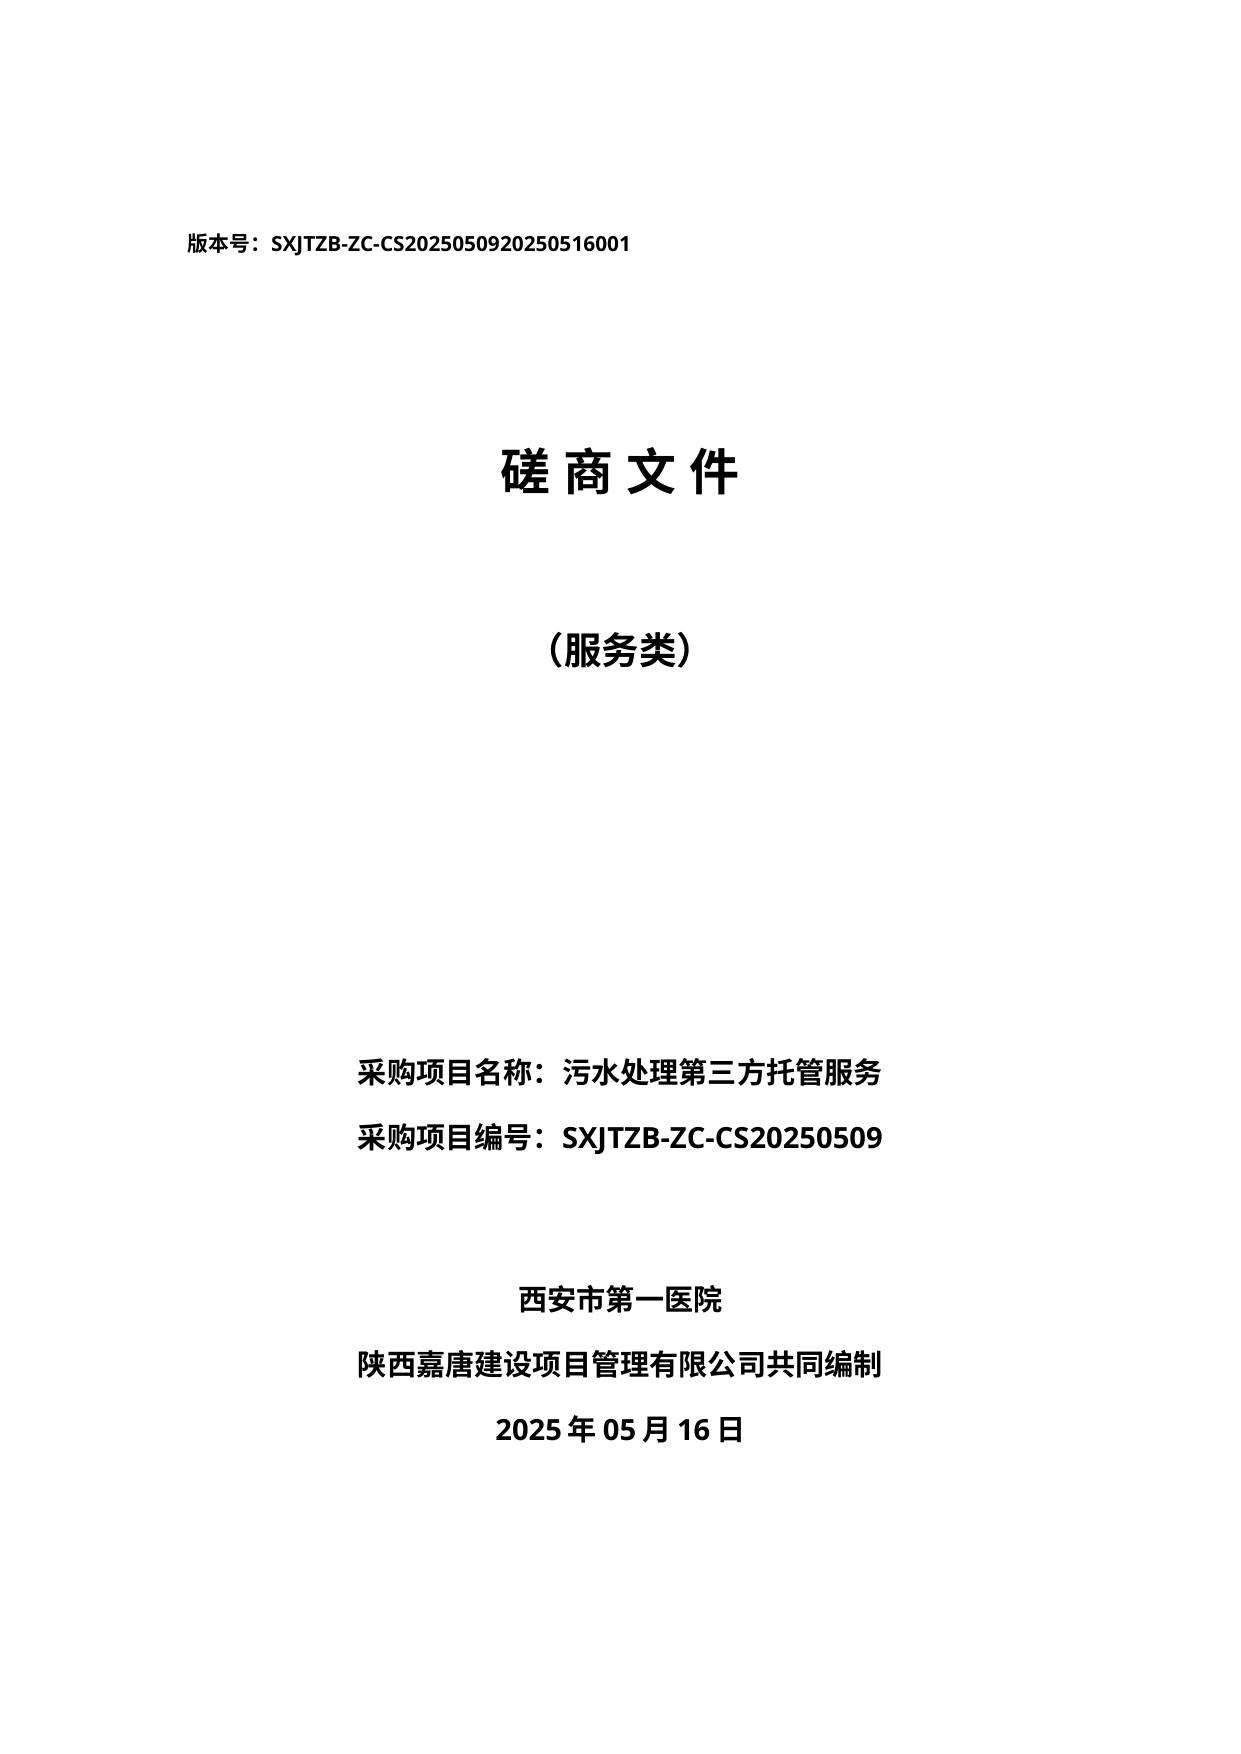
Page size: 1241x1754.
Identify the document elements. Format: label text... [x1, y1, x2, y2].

text 磋 商 文 件 [187, 422, 1053, 617]
text 2025年05月16日 [187, 1397, 1053, 1462]
text （服务类） [187, 617, 1053, 1039]
text 采购项目编号：SXJTZB-ZC-CS20250509 [187, 1104, 1053, 1267]
text 版本号：SXJTZB-ZC-CS2025050920250516001 [187, 227, 1053, 422]
text 陕西嘉唐建设项目管理有限公司共同编制 [187, 1332, 1053, 1397]
text 采购项目名称：污水处理第三方托管服务 [187, 1039, 1053, 1104]
text 西安市第一医院 [187, 1267, 1053, 1332]
